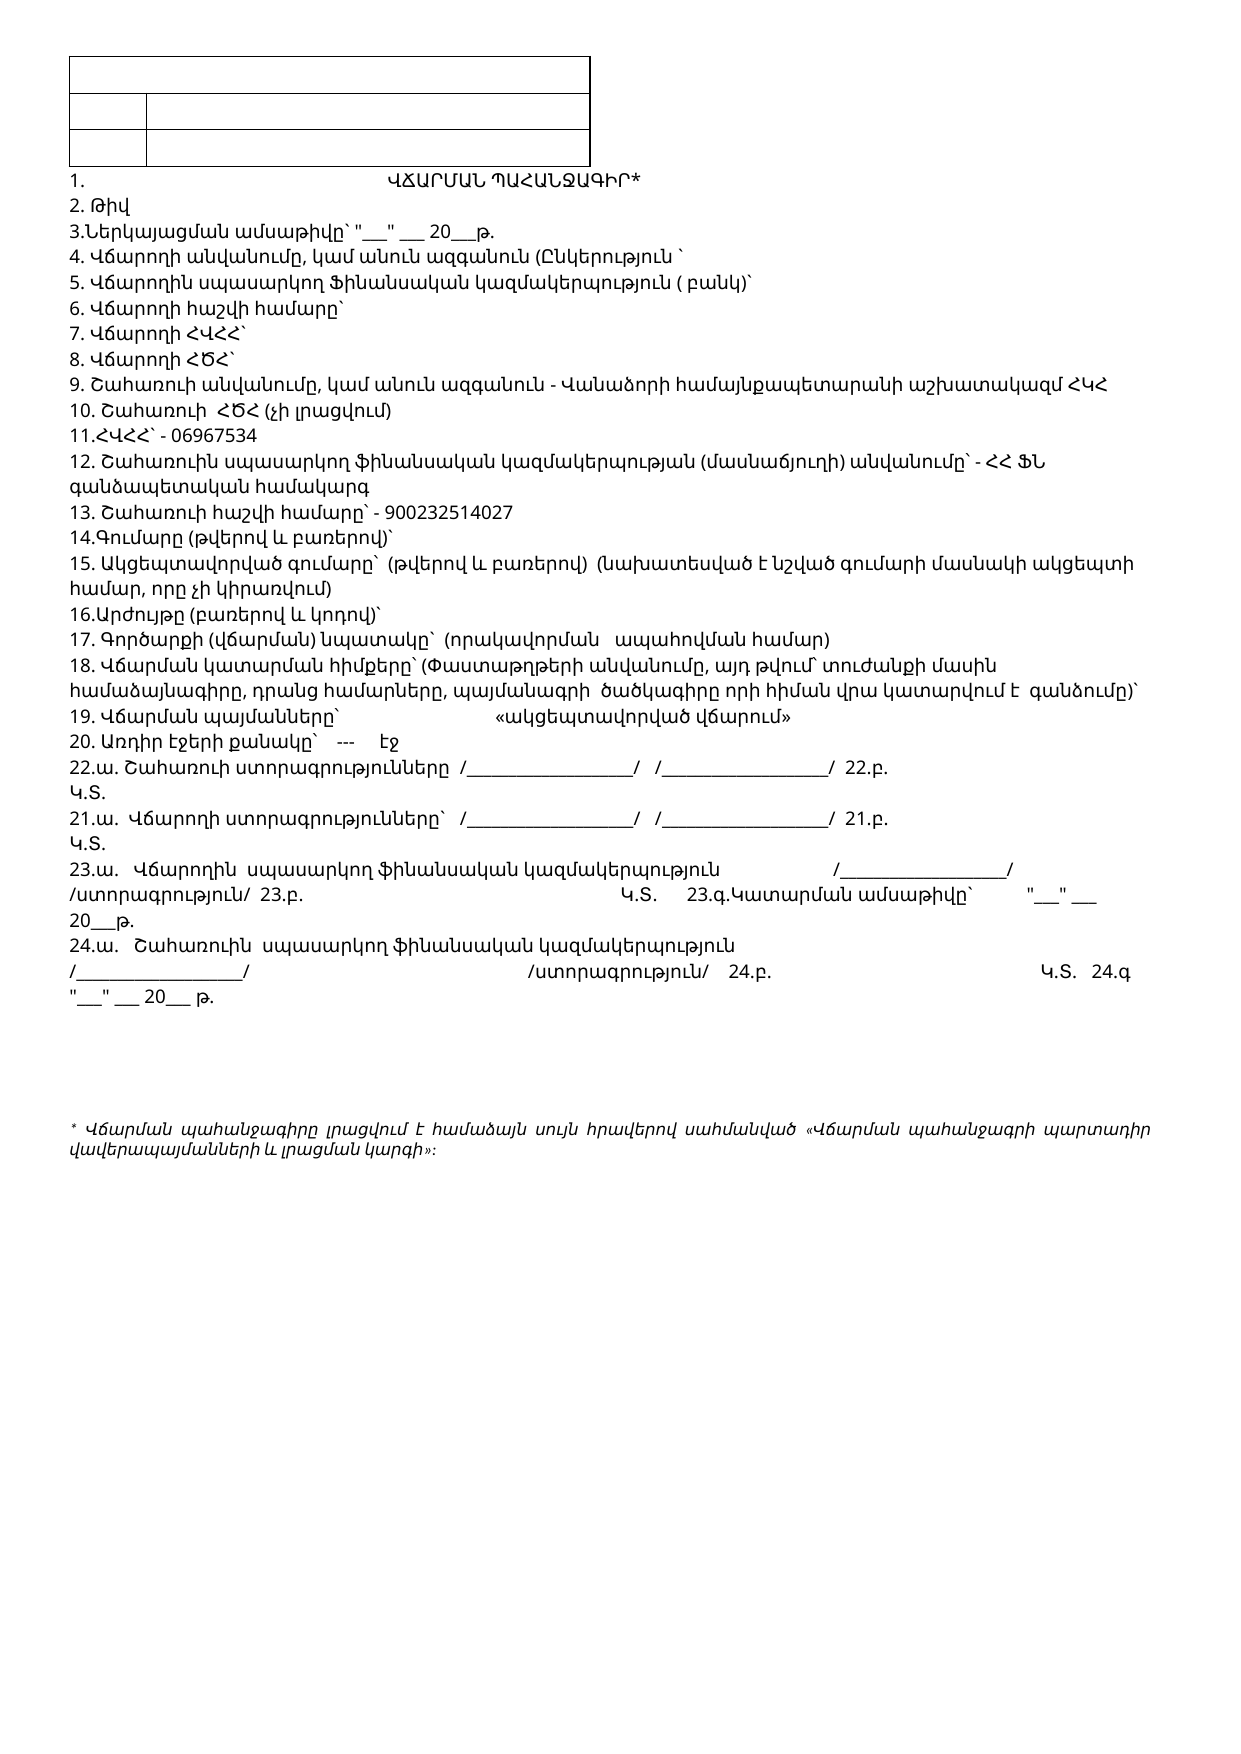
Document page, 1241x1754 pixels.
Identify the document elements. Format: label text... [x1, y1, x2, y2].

text * Վճարման պահանջագիրը լրացվում է համաձայն սույն հրավերով սահմանված «Վճարման պահանջագրի պարտադիր վավերապայմանների և լրացման կարգի»: [69, 1119, 1152, 1160]
